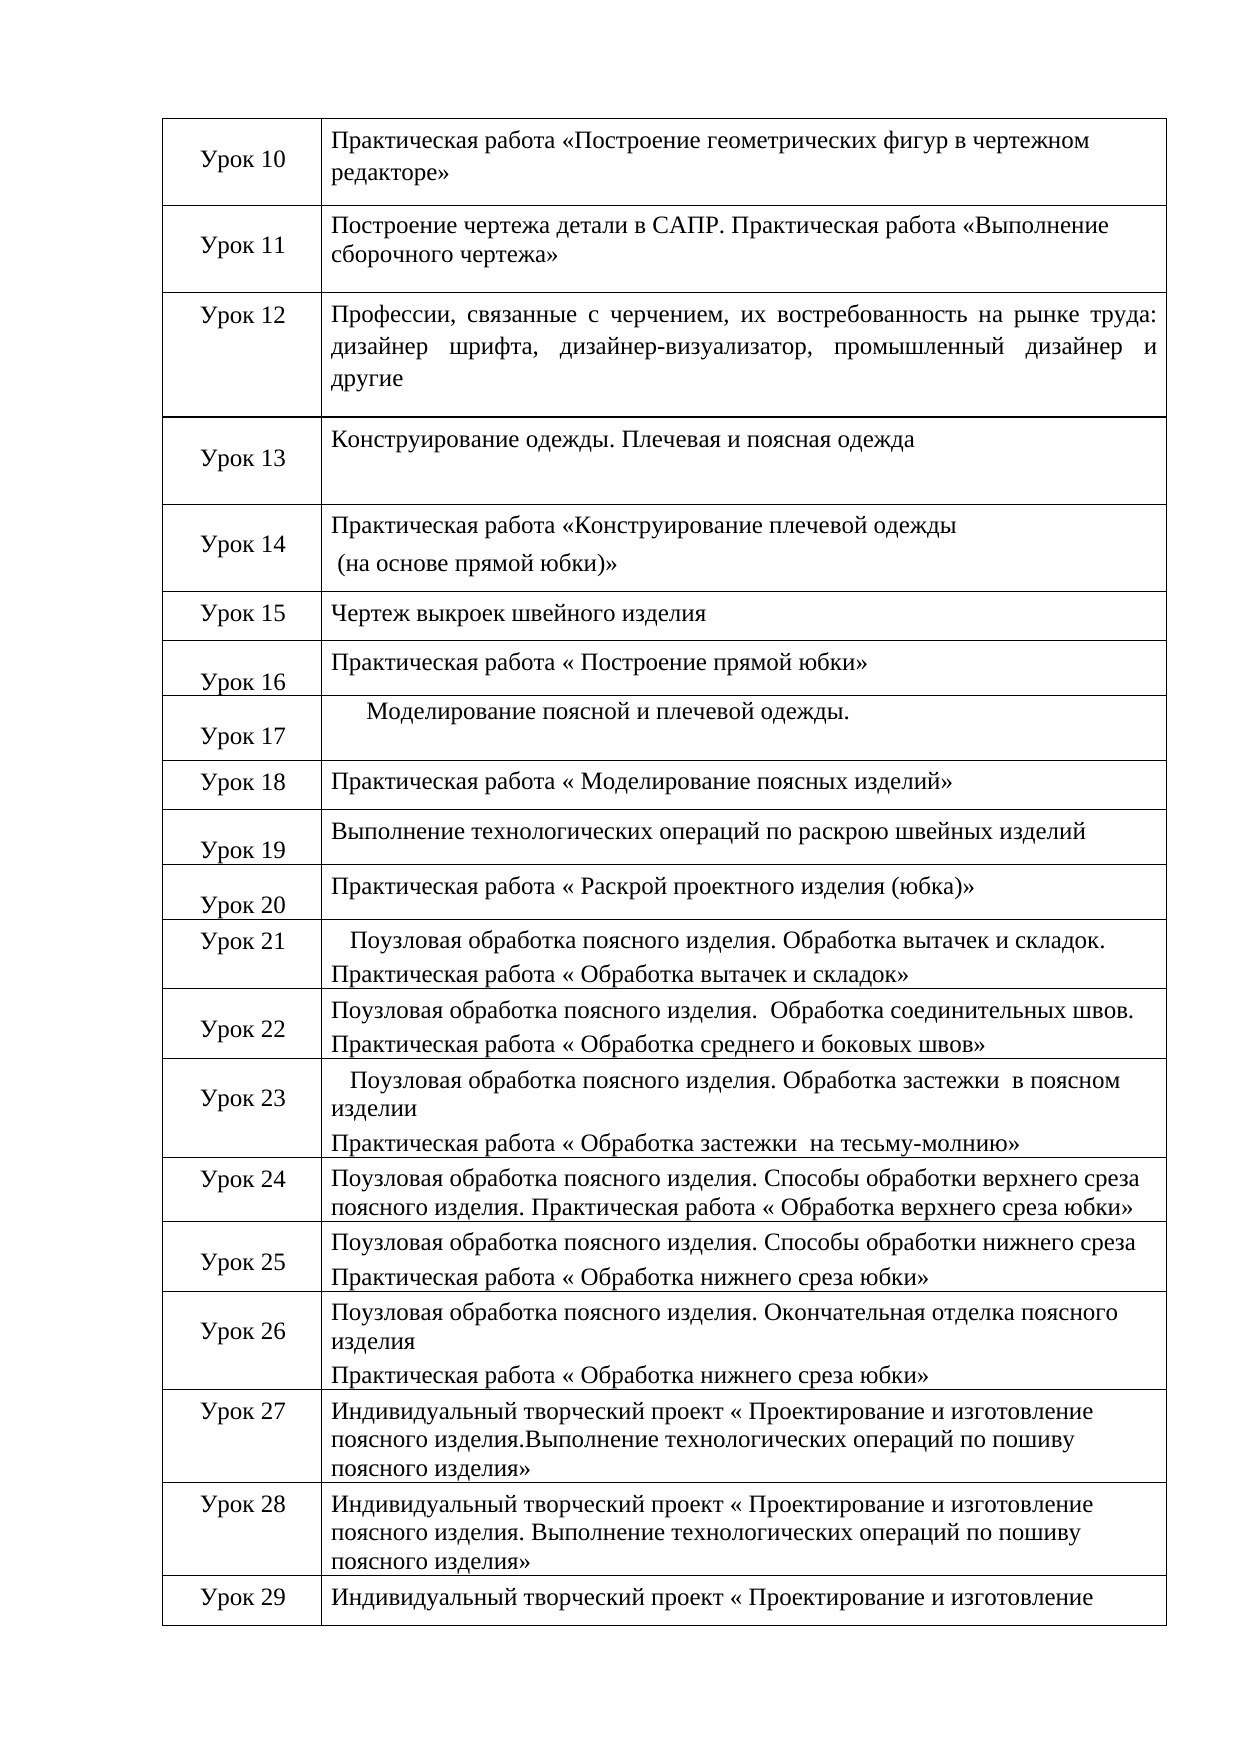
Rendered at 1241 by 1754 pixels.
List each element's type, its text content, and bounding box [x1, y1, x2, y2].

table_cell Практическая работа «Построение геометрических фигур в чертежном редакторе» [322, 119, 1166, 205]
table_cell Урок 22 [163, 989, 321, 1058]
table_cell Конструирование одежды. Плечевая и поясная одежда [322, 418, 1166, 504]
table_cell Профессии, связанные с черчением, их востребованность на рынке труда: дизайнер шрифта, дизайнер-визуализатор, промышленный дизайнер и другие [322, 293, 1166, 416]
table_cell Урок 12 [163, 293, 321, 416]
table_cell Урок 15 [163, 592, 321, 640]
table_cell Поузловая обработка поясного изделия. Обработка застежки в поясном изделии Практическая работа « Обработка застежки на тесьму-молнию» [322, 1059, 1166, 1157]
table_cell Урок 14 [163, 505, 321, 591]
table_cell Чертеж выкроек швейного изделия [322, 592, 1166, 640]
table_cell Урок 16 [163, 641, 321, 695]
table_cell Урок 10 [163, 119, 321, 205]
table_cell Урок 27 [163, 1390, 321, 1482]
table_cell Урок 29 [163, 1576, 321, 1625]
table_cell Индивидуальный творческий проект « Проектирование и изготовление поясного изделия.Выполнение технологических операций по пошиву поясного изделия» [322, 1390, 1166, 1482]
table_cell Урок 24 [163, 1158, 321, 1221]
table_cell Поузловая обработка поясного изделия. Обработка соединительных швов. Практическая работа « Обработка среднего и боковых швов» [322, 989, 1166, 1058]
table_cell Практическая работа « Раскрой проектного изделия (юбка)» [322, 865, 1166, 918]
table_cell Урок 25 [163, 1222, 321, 1291]
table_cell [322, 1576, 1166, 1625]
table_cell Практическая работа «Конструирование плечевой одежды (на основе прямой юбки)» [322, 505, 1166, 591]
table_cell Урок 19 [163, 810, 321, 864]
table_cell Урок 17 [163, 696, 321, 759]
table_cell Урок 20 [163, 865, 321, 918]
table_cell Построение чертежа детали в САПР. Практическая работа «Выполнение сборочного чертежа» [322, 206, 1166, 292]
table_cell Практическая работа « Моделирование поясных изделий» [322, 761, 1166, 809]
table_cell Урок 23 [163, 1059, 321, 1157]
table_cell Урок 26 [163, 1292, 321, 1389]
table_cell Урок 21 [163, 920, 321, 988]
table_cell Урок 28 [163, 1483, 321, 1575]
table_cell Поузловая обработка поясного изделия. Способы обработки верхнего среза поясного изделия. Практическая работа « Обработка верхнего среза юбки» [322, 1158, 1166, 1221]
table_cell Урок 18 [163, 761, 321, 809]
table_cell Поузловая обработка поясного изделия. Обработка вытачек и складок. Практическая работа « Обработка вытачек и складок» [322, 920, 1166, 988]
table_cell Практическая работа « Построение прямой юбки» [322, 641, 1166, 695]
table_cell Выполнение технологических операций по раскрою швейных изделий [322, 810, 1166, 864]
table_cell Поузловая обработка поясного изделия. Окончательная отделка поясного изделия Практическая работа « Обработка нижнего среза юбки» [322, 1292, 1166, 1389]
table_cell Урок 11 [163, 206, 321, 292]
table_cell Индивидуальный творческий проект « Проектирование и изготовление поясного изделия. Выполнение технологических операций по пошиву поясного изделия» [322, 1483, 1166, 1575]
table_cell Урок 13 [163, 418, 321, 504]
table_cell Поузловая обработка поясного изделия. Способы обработки нижнего среза Практическая работа « Обработка нижнего среза юбки» [322, 1222, 1166, 1291]
table_cell Моделирование поясной и плечевой одежды. [322, 696, 1166, 759]
